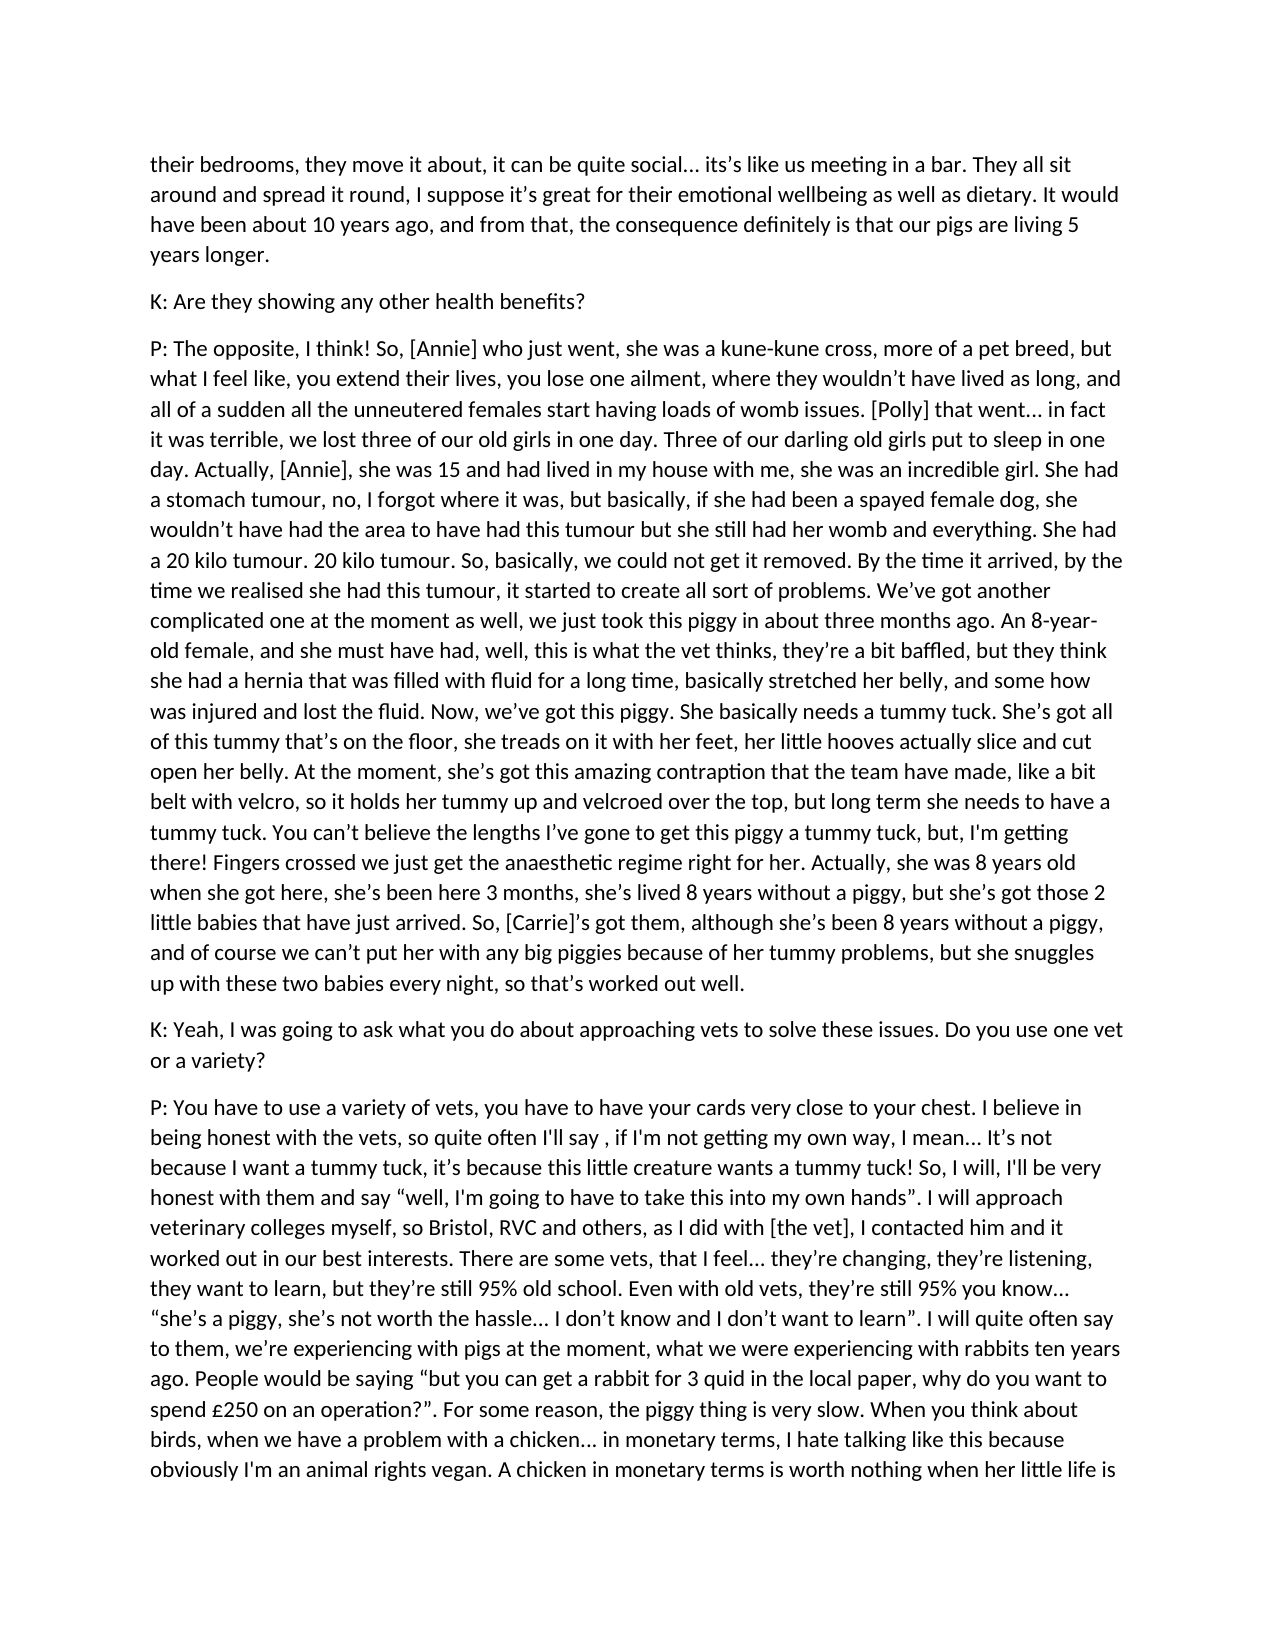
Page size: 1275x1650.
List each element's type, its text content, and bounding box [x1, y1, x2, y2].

text K: Yeah, I was going to ask what you do about approaching vets to solve these issues. Do you use one vet or a variety? [150, 1016, 1125, 1074]
text P: The opposite, I think! So, [Annie] who just went, she was a kune-kune cross, more of a pet breed, but what I feel like, you extend their lives, you lose one ailment, where they wouldn’t have lived as long, and all of a sudden all the unneutered females start having loads of womb issues. [Polly] that went... in fact it was terrible, we lost three of our old girls in one day. Three of our darling old girls put to sleep in one day. Actually, [Annie], she was 15 and had lived in my house with me, she was an incredible girl. She had a stomach tumour, no, I forgot where it was, but basically, if she had been a spayed female dog, she wouldn’t have had the area to have had this tumour but she still had her womb and everything. She had a 20 kilo tumour. 20 kilo tumour. So, basically, we could not get it removed. By the time it arrived, by the time we realised she had this tumour, it started to create all sort of problems. We’ve got another complicated one at the moment as well, we just took this piggy in about three months ago. An 8-year-old female, and she must have had, well, this is what the vet thinks, they’re a bit baffled, but they think she had a hernia that was filled with fluid for a long time, basically stretched her belly, and some how was injured and lost the fluid. Now, we’ve got this piggy. She basically needs a tummy tuck. She’s got all of this tummy that’s on the floor, she treads on it with her feet, her little hooves actually slice and cut open her belly. At the moment, she’s got this amazing contraption that the team have made, like a bit belt with velcro, so it holds her tummy up and velcroed over the top, but long term she needs to have a tummy tuck. You can’t believe the lengths I’ve gone to get this piggy a tummy tuck, but, I'm getting there! Fingers crossed we just get the anaesthetic regime right for her. Actually, she was 8 years old when she got here, she’s been here 3 months, she’s lived 8 years without a piggy, but she’s got those 2 little babies that have just arrived. So, [Carrie]’s got them, although she’s been 8 years without a piggy, and of course we can’t put her with any big piggies because of her tummy problems, but she snuggles up with these two babies every night, so that’s worked out well. [150, 334, 1125, 997]
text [150, 150, 1125, 269]
text K: Are they showing any other health benefits? [150, 287, 1125, 316]
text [150, 1093, 1125, 1483]
